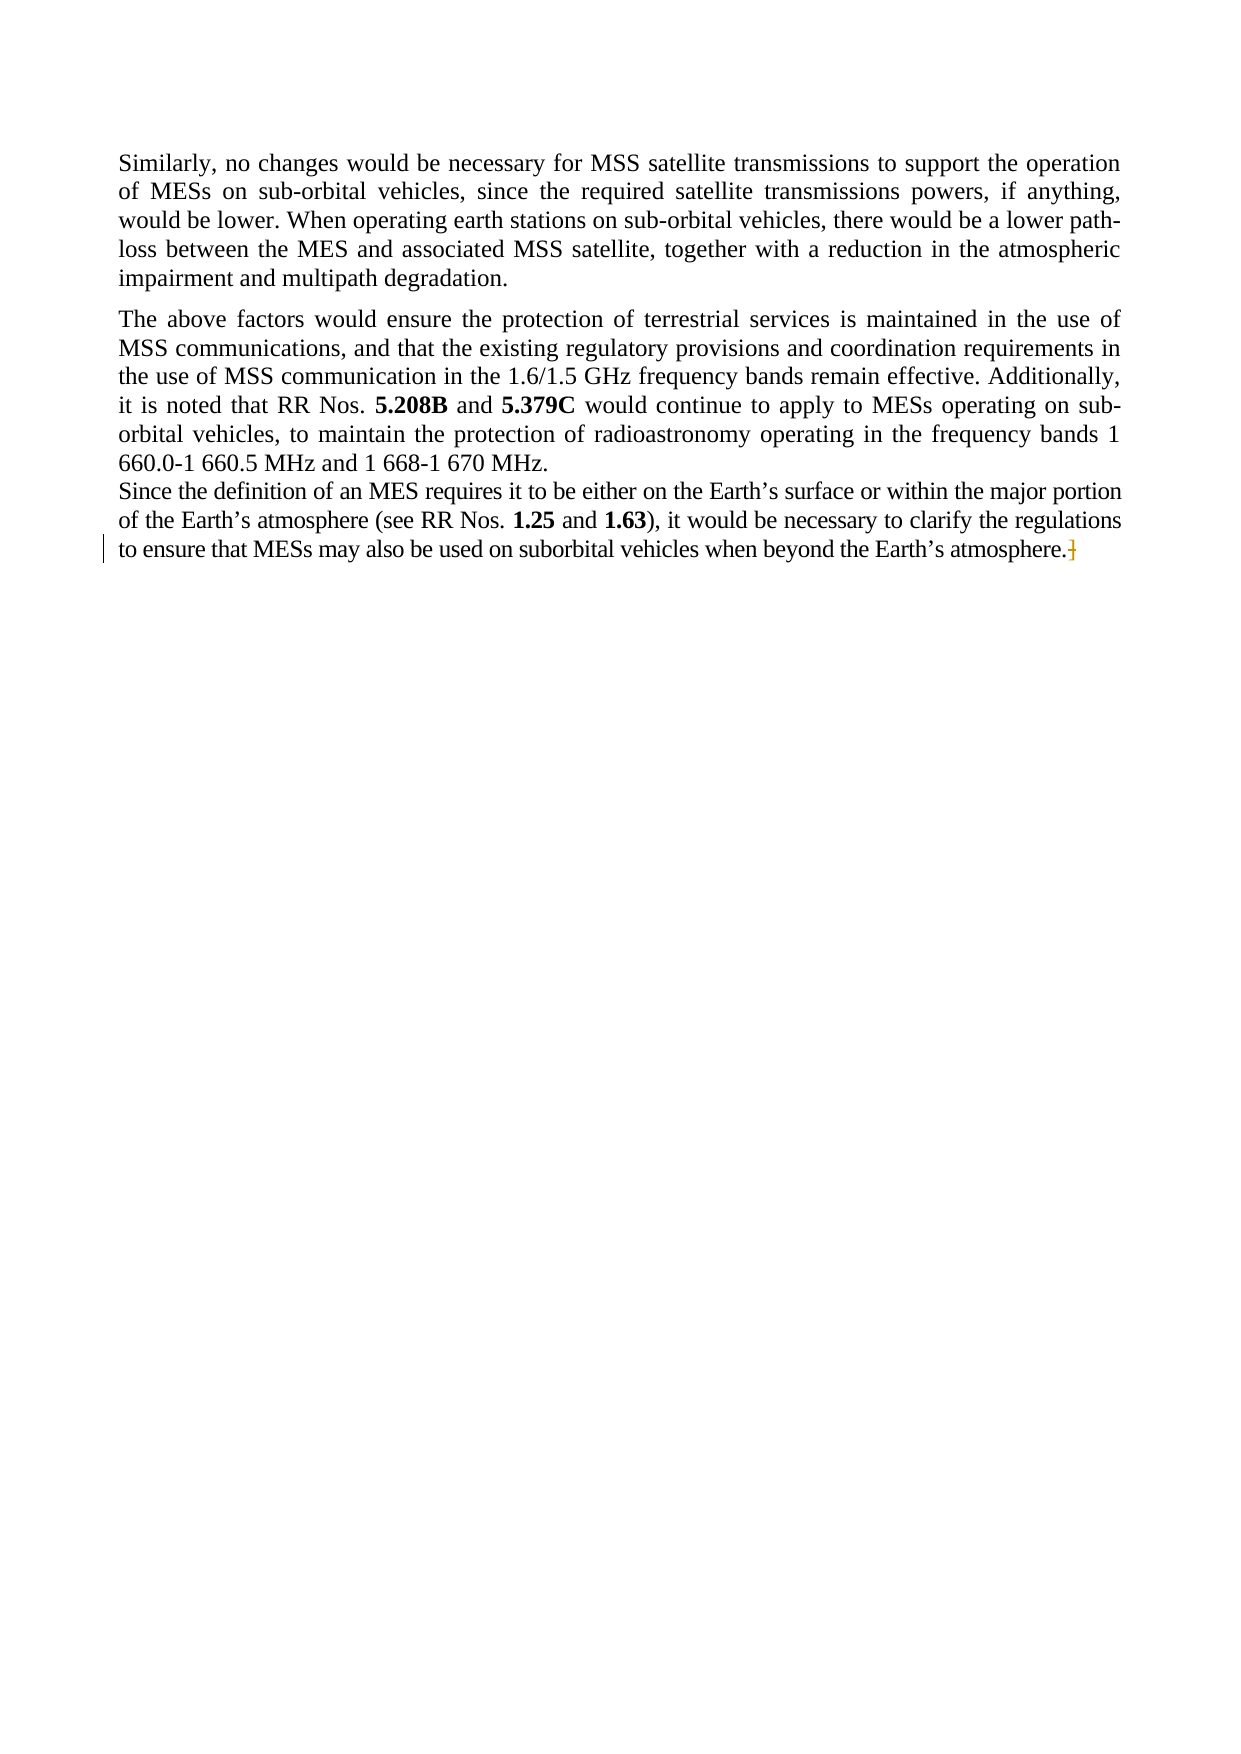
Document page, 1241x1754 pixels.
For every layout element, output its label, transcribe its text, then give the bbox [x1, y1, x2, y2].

text Since the definition of an MES requires it to be either on the Earth’s surface or within the major portion of the Earth’s atmosphere (see RR Nos. 1.25 and 1.63), it would be necessary to clarify the regulations to ensure that MESs may also be used on suborbital vehicles when beyond the Earth’s atmosphere. [118, 476, 1122, 563]
text The above factors would ensure the protection of terrestrial services is maintained in the use of MSS communications, and that the existing regulatory provisions and coordination requirements in the use of MSS communication in the 1.6/1.5 GHz frequency bands remain effective. Additionally, it is noted that RR Nos. 5.208B and 5.379C would continue to apply to MESs operating on sub-orbital vehicles, to maintain the protection of radioastronomy operating in the frequency bands 1 660.0-1 660.5 MHz and 1 668-1 670 MHz. [118, 304, 1122, 476]
text Similarly, no changes would be necessary for MSS satellite transmissions to support the operation of MESs on sub-orbital vehicles, since the required satellite transmissions powers, if anything, would be lower. When operating earth stations on sub-orbital vehicles, there would be a lower path-loss between the MES and associated MSS satellite, together with a reduction in the atmospheric impairment and multipath degradation. [118, 148, 1122, 291]
